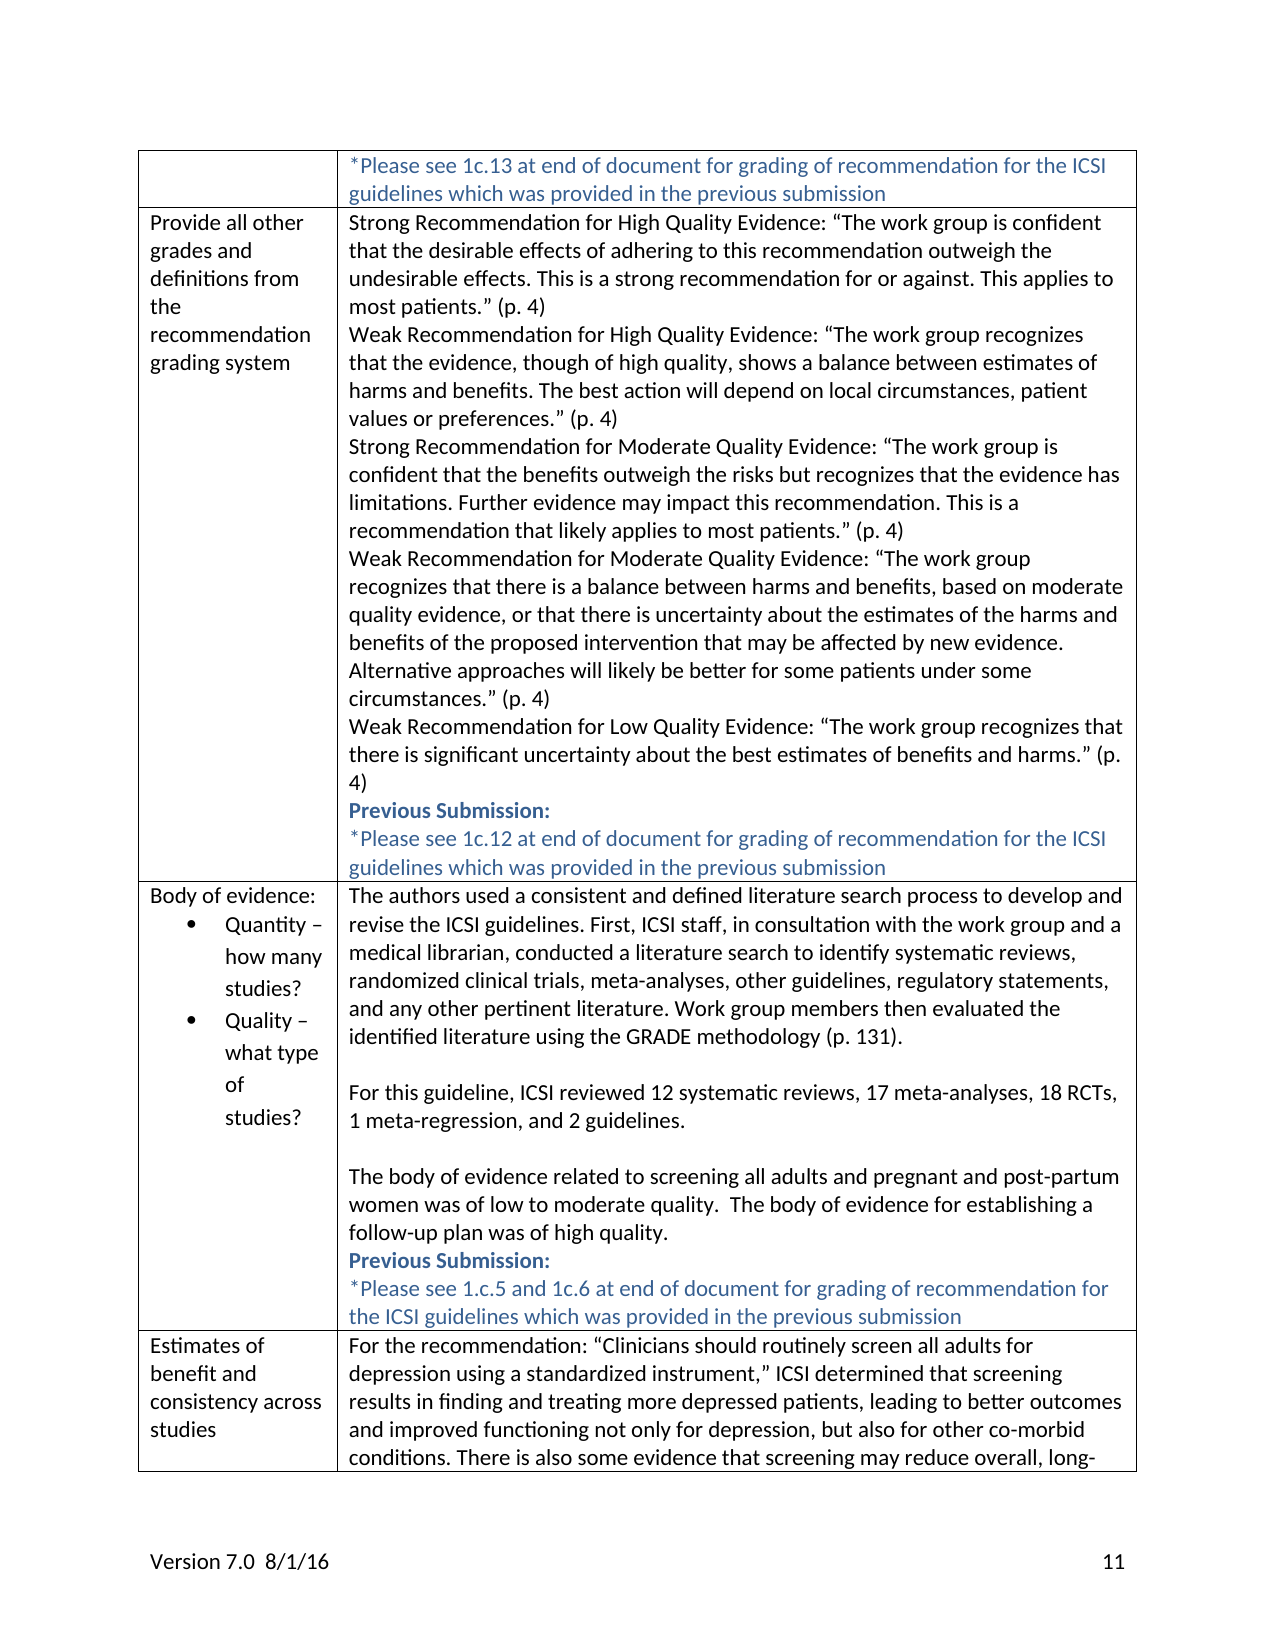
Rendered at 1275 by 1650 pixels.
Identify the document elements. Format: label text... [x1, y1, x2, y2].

table_cell Strong Recommendation for High Quality Evidence: “The work group is confident that the desirable effects of adhering to this recommendation outweigh the undesirable effects. This is a strong recommendation for or against. This applies to most patients.” (p. 4) Weak Recommendation for High Quality Evidence: “The work group recognizes that the evidence, though of high quality, shows a balance between estimates of harms and benefits. The best action will depend on local circumstances, patient values or preferences.” (p. 4) Strong Recommendation for Moderate Quality Evidence: “The work group is confident that the benefits outweigh the risks but recognizes that the evidence has limitations. Further evidence may impact this recommendation. This is a recommendation that likely applies to most patients.” (p. 4) Weak Recommendation for Moderate Quality Evidence: “The work group recognizes that there is a balance between harms and benefits, based on moderate quality evidence, or that there is uncertainty about the estimates of the harms and benefits of the proposed intervention that may be affected by new evidence. Alternative approaches will likely be better for some patients under some circumstances.” (p. 4) Weak Recommendation for Low Quality Evidence: “The work group recognizes that there is significant uncertainty about the best estimates of benefits and harms.” (p. 4) Previous Submission: *Please see 1c.12 at end of document for grading of recommendation for the ICSI guidelines which was provided in the previous submission [338, 208, 1136, 881]
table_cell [338, 151, 1136, 207]
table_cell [139, 151, 337, 207]
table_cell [139, 1331, 337, 1471]
table_cell Body of evidence: Quantity – how many studies? Quality – what type of studies? [139, 882, 337, 1330]
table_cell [338, 1331, 1136, 1471]
table_cell The authors used a consistent and defined literature search process to develop and revise the ICSI guidelines. First, ICSI staff, in consultation with the work group and a medical librarian, conducted a literature search to identify systematic reviews, randomized clinical trials, meta-analyses, other guidelines, regulatory statements, and any other pertinent literature. Work group members then evaluated the identified literature using the GRADE methodology (p. 131). For this guideline, ICSI reviewed 12 systematic reviews, 17 meta-analyses, 18 RCTs, 1 meta-regression, and 2 guidelines. The body of evidence related to screening all adults and pregnant and post-partum women was of low to moderate quality. The body of evidence for establishing a follow-up plan was of high quality. Previous Submission: *Please see 1.c.5 and 1c.6 at end of document for grading of recommendation for the ICSI guidelines which was provided in the previous submission [338, 882, 1136, 1330]
table_cell Provide all other grades and definitions from the recommendation grading system [139, 208, 337, 881]
